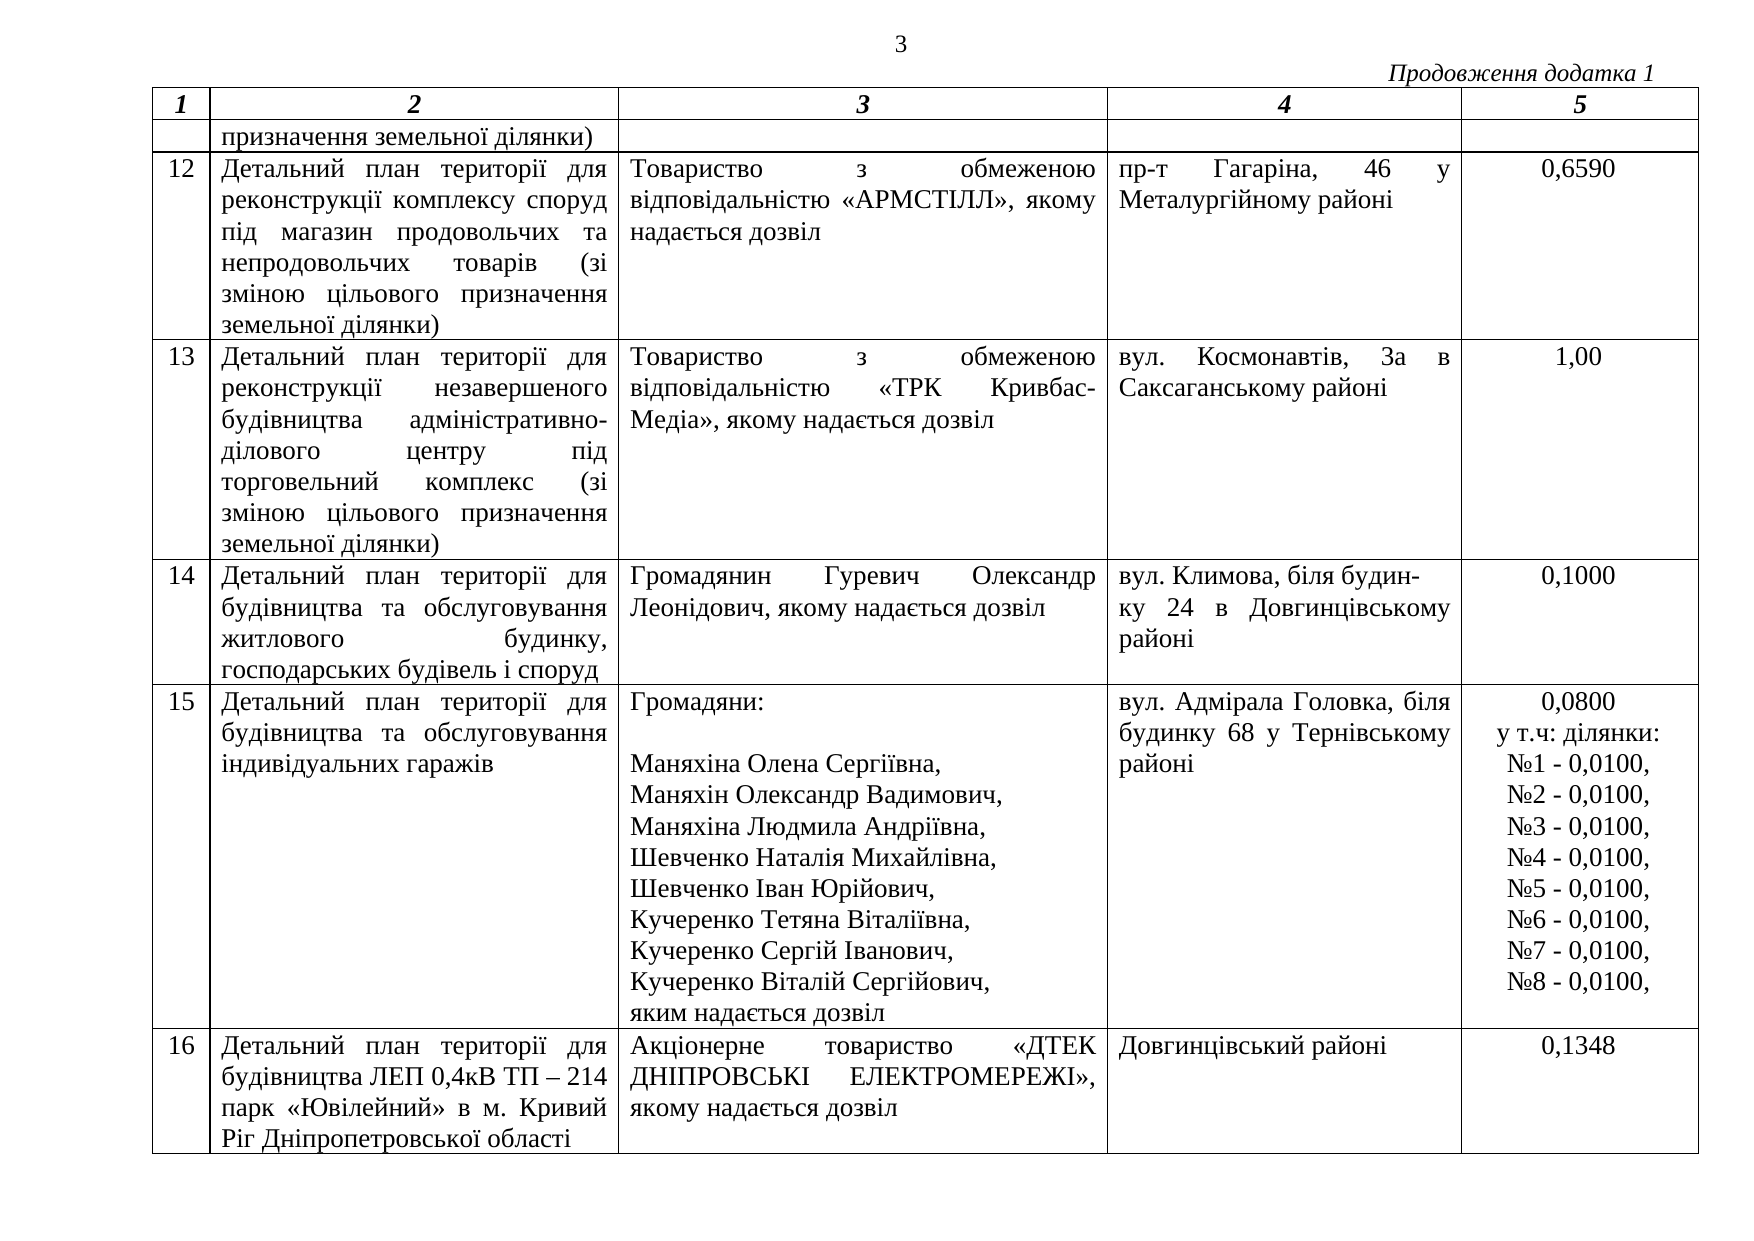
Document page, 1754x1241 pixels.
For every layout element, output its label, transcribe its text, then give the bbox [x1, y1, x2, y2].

table_cell вул. Климова, біля будин- ку 24 в Довгинцівському районі [1108, 560, 1461, 684]
table_cell [1462, 120, 1698, 151]
table_cell вул. Космонавтів, 3а в Саксаганському районі [1108, 340, 1461, 558]
table_cell Громадянин Гуревич Олександр Леонідович, якому надається дозвіл [619, 560, 1107, 684]
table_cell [619, 1029, 1107, 1153]
table_cell Детальний план території для реконструкції комплексу споруд під магазин продовольчих та непродовольчих товарів (зі зміною цільового призначення земельної ділянки) [211, 153, 618, 339]
table_cell 16 [153, 1029, 209, 1153]
table_cell 1 [153, 88, 209, 119]
table_cell [1108, 120, 1461, 151]
table_cell 4 [1108, 88, 1461, 119]
table_cell 0,6590 [1462, 153, 1698, 339]
table_cell 0,1348 [1462, 1029, 1698, 1153]
table_cell 1,00 [1462, 340, 1698, 558]
table_cell Детальний план території для реконструкції незавершеного будівництва адміністративно-ділового центру під торговельний комплекс (зі зміною цільового призначення земельної ділянки) [211, 340, 618, 558]
table_cell Довгинцівський районі [1108, 1029, 1461, 1153]
table_cell 13 [153, 340, 209, 558]
table_cell пр-т Гагаріна, 46 у Металургійному районі [1108, 153, 1461, 339]
table_cell 0,0800 у т.ч: ділянки: №1 - 0,0100, №2 - 0,0100, №3 - 0,0100, №4 - 0,0100, №5 - 0,0100, №6 - 0,0100, №7 - 0,0100, №8 - 0,0100, [1462, 685, 1698, 1028]
table_cell призначення земельної ділянки) [211, 120, 618, 151]
table_cell Товариство з обмеженою відповідальністю «ТРК Кривбас-Медіа», якому надається дозвіл [619, 340, 1107, 558]
table_cell 14 [153, 560, 209, 684]
table_cell Детальний план території для будівництва ЛЕП 0,4кВ ТП – 214 парк «Ювілейний» в м. Кривий Ріг Дніпропетровської області [211, 1029, 618, 1153]
table_cell 15 [153, 685, 209, 1028]
table_cell [619, 120, 1107, 151]
table_cell 12 [153, 153, 209, 339]
table_cell [153, 120, 209, 151]
table_cell Детальний план території для будівництва та обслуговування індивідуальних гаражів [211, 685, 618, 1028]
table_cell 2 [211, 88, 618, 119]
table_cell Детальний план території для будівництва та обслуговування житлового будинку, господарських будівель і споруд [211, 560, 618, 684]
table_cell 0,1000 [1462, 560, 1698, 684]
table_cell вул. Адмірала Головка, біля будинку 68 у Тернівському районі [1108, 685, 1461, 1028]
table_cell 5 [1462, 88, 1698, 119]
table_cell Товариство з обмеженою відповідальністю «АРМСТІЛЛ», якому надається дозвіл [619, 153, 1107, 339]
table_cell Громадяни: Маняхіна Олена Сергіївна, Маняхін Олександр Вадимович, Маняхіна Людмила Андріївна, Шевченко Наталія Михайлівна, Шевченко Іван Юрійович, Кучеренко Тетяна Віталіївна, Кучеренко Сергій Іванович, Кучеренко Віталій Сергійович, яким надається дозвіл [619, 685, 1107, 1028]
table_cell 3 [619, 88, 1107, 119]
